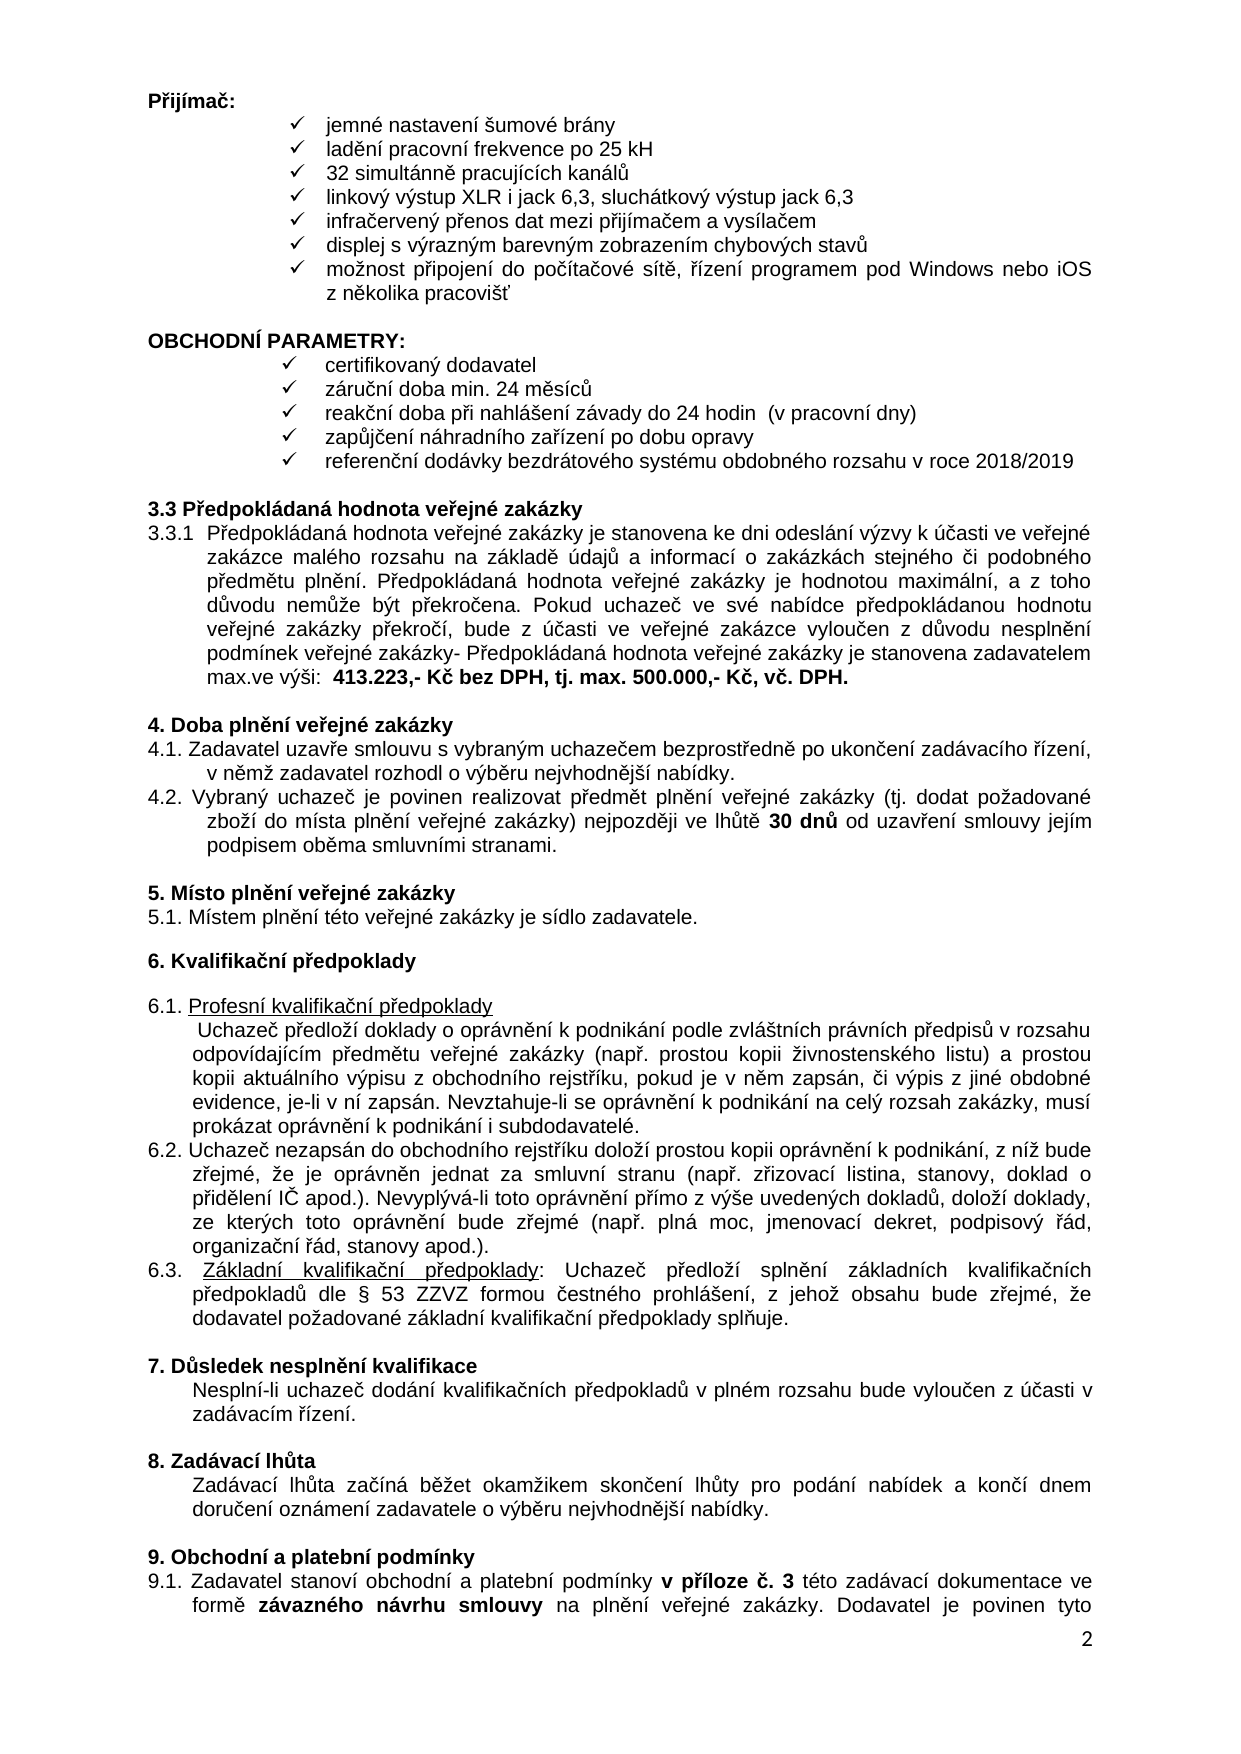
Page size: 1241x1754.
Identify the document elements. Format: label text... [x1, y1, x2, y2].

text 6. Kvalifikační předpoklady [148, 949, 1093, 973]
list linkový výstup XLR i jack 6,3, sluchátkový výstup jack 6,3 [288, 185, 1093, 209]
list certifikovaný dodavatel [281, 353, 1093, 377]
text 4. Doba plnění veřejné zakázky [148, 713, 1093, 737]
list záruční doba min. 24 měsíců [281, 377, 1093, 401]
text OBCHODNÍ PARAMETRY: [148, 329, 1093, 353]
list jemné nastavení šumové brány [288, 113, 1093, 137]
text Uchazeč předloží doklady o oprávnění k podnikání podle zvláštních právních předpisů v rozsahu odpovídajícím předmětu veřejné zakázky (např. prostou kopii živnostenského listu) a prostou kopii aktuálního výpisu z obchodního rejstříku, pokud je v něm zapsán, či výpis z jiné obdobné evidence, je-li v ní zapsán. Nevztahuje-li se oprávnění k podnikání na celý rozsah zakázky, musí prokázat oprávnění k podnikání i subdodavatelé. [148, 1018, 1093, 1138]
text 5. Místo plnění veřejné zakázky [148, 881, 1093, 904]
text 6.2. Uchazeč nezapsán do obchodního rejstříku doloží prostou kopii oprávnění k podnikání, z níž bude zřejmé, že je oprávněn jednat za smluvní stranu (např. zřizovací listina, stanovy, doklad o přidělení IČ apod.). Nevyplývá-li toto oprávnění přímo z výše uvedených dokladů, doloží doklady, ze kterých toto oprávnění bude zřejmé (např. plná moc, jmenovací dekret, podpisový řád, organizační řád, stanovy apod.). [148, 1138, 1093, 1258]
text 4.2. Vybraný uchazeč je povinen realizovat předmět plnění veřejné zakázky (tj. dodat požadované zboží do místa plnění veřejné zakázky) nejpozději ve lhůtě 30 dnů od uzavření smlouvy jejím podpisem oběma smluvními stranami. [148, 785, 1093, 857]
text 7. Důsledek nesplnění kvalifikace [148, 1353, 1093, 1377]
text Přijímač: [148, 89, 1093, 113]
list infračervený přenos dat mezi přijímačem a vysílačem [288, 209, 1093, 233]
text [148, 1569, 1093, 1617]
text 3.3.1 Předpokládaná hodnota veřejné zakázky je stanovena ke dni odeslání výzvy k účasti ve veřejné zakázce malého rozsahu na základě údajů a informací o zakázkách stejného či podobného předmětu plnění. Předpokládaná hodnota veřejné zakázky je hodnotou maximální, a z toho důvodu nemůže být překročena. Pokud uchazeč ve své nabídce předpokládanou hodnotu veřejné zakázky překročí, bude z účasti ve veřejné zakázce vyloučen z důvodu nesplnění podmínek veřejné zakázky- Předpokládaná hodnota veřejné zakázky je stanovena zadavatelem max.ve výši: 413.223,- Kč bez DPH, tj. max. 500.000,- Kč, vč. DPH. [148, 521, 1093, 689]
list displej s výrazným barevným zobrazením chybových stavů [288, 233, 1093, 257]
list 32 simultánně pracujících kanálů [288, 161, 1093, 185]
text 9. Obchodní a platební podmínky [148, 1545, 1093, 1569]
list ladění pracovní frekvence po 25 kH [288, 137, 1093, 161]
list možnost připojení do počítačové sítě, řízení programem pod Windows nebo iOS z několika pracovišť [288, 257, 1093, 305]
list reakční doba při nahlášení závady do 24 hodin (v pracovní dny) [281, 401, 1093, 425]
text 6.3. Základní kvalifikační předpoklady: Uchazeč předloží splnění základních kvalifikačních předpokladů dle § 53 ZZVZ formou čestného prohlášení, z jehož obsahu bude zřejmé, že dodavatel požadované základní kvalifikační předpoklady splňuje. [148, 1258, 1093, 1329]
text 8. Zadávací lhůta [148, 1449, 1093, 1473]
text 6.1. Profesní kvalifikační předpoklady [148, 994, 1093, 1018]
text 3.3 Předpokládaná hodnota veřejné zakázky [148, 497, 1093, 521]
list referenční dodávky bezdrátového systému obdobného rozsahu v roce 2018/2019 [281, 449, 1093, 473]
text Zadávací lhůta začíná běžet okamžikem skončení lhůty pro podání nabídek a končí dnem doručení oznámení zadavatele o výběru nejvhodnější nabídky. [192, 1473, 1093, 1521]
text 5.1. Místem plnění této veřejné zakázky je sídlo zadavatele. [148, 904, 1093, 928]
text Nesplní-li uchazeč dodání kvalifikačních předpokladů v plném rozsahu bude vyloučen z účasti v zadávacím řízení. [192, 1377, 1093, 1425]
text 4.1. Zadavatel uzavře smlouvu s vybraným uchazečem bezprostředně po ukončení zadávacího řízení, v němž zadavatel rozhodl o výběru nejvhodnější nabídky. [148, 737, 1093, 785]
list zapůjčení náhradního zařízení po dobu opravy [281, 425, 1093, 449]
